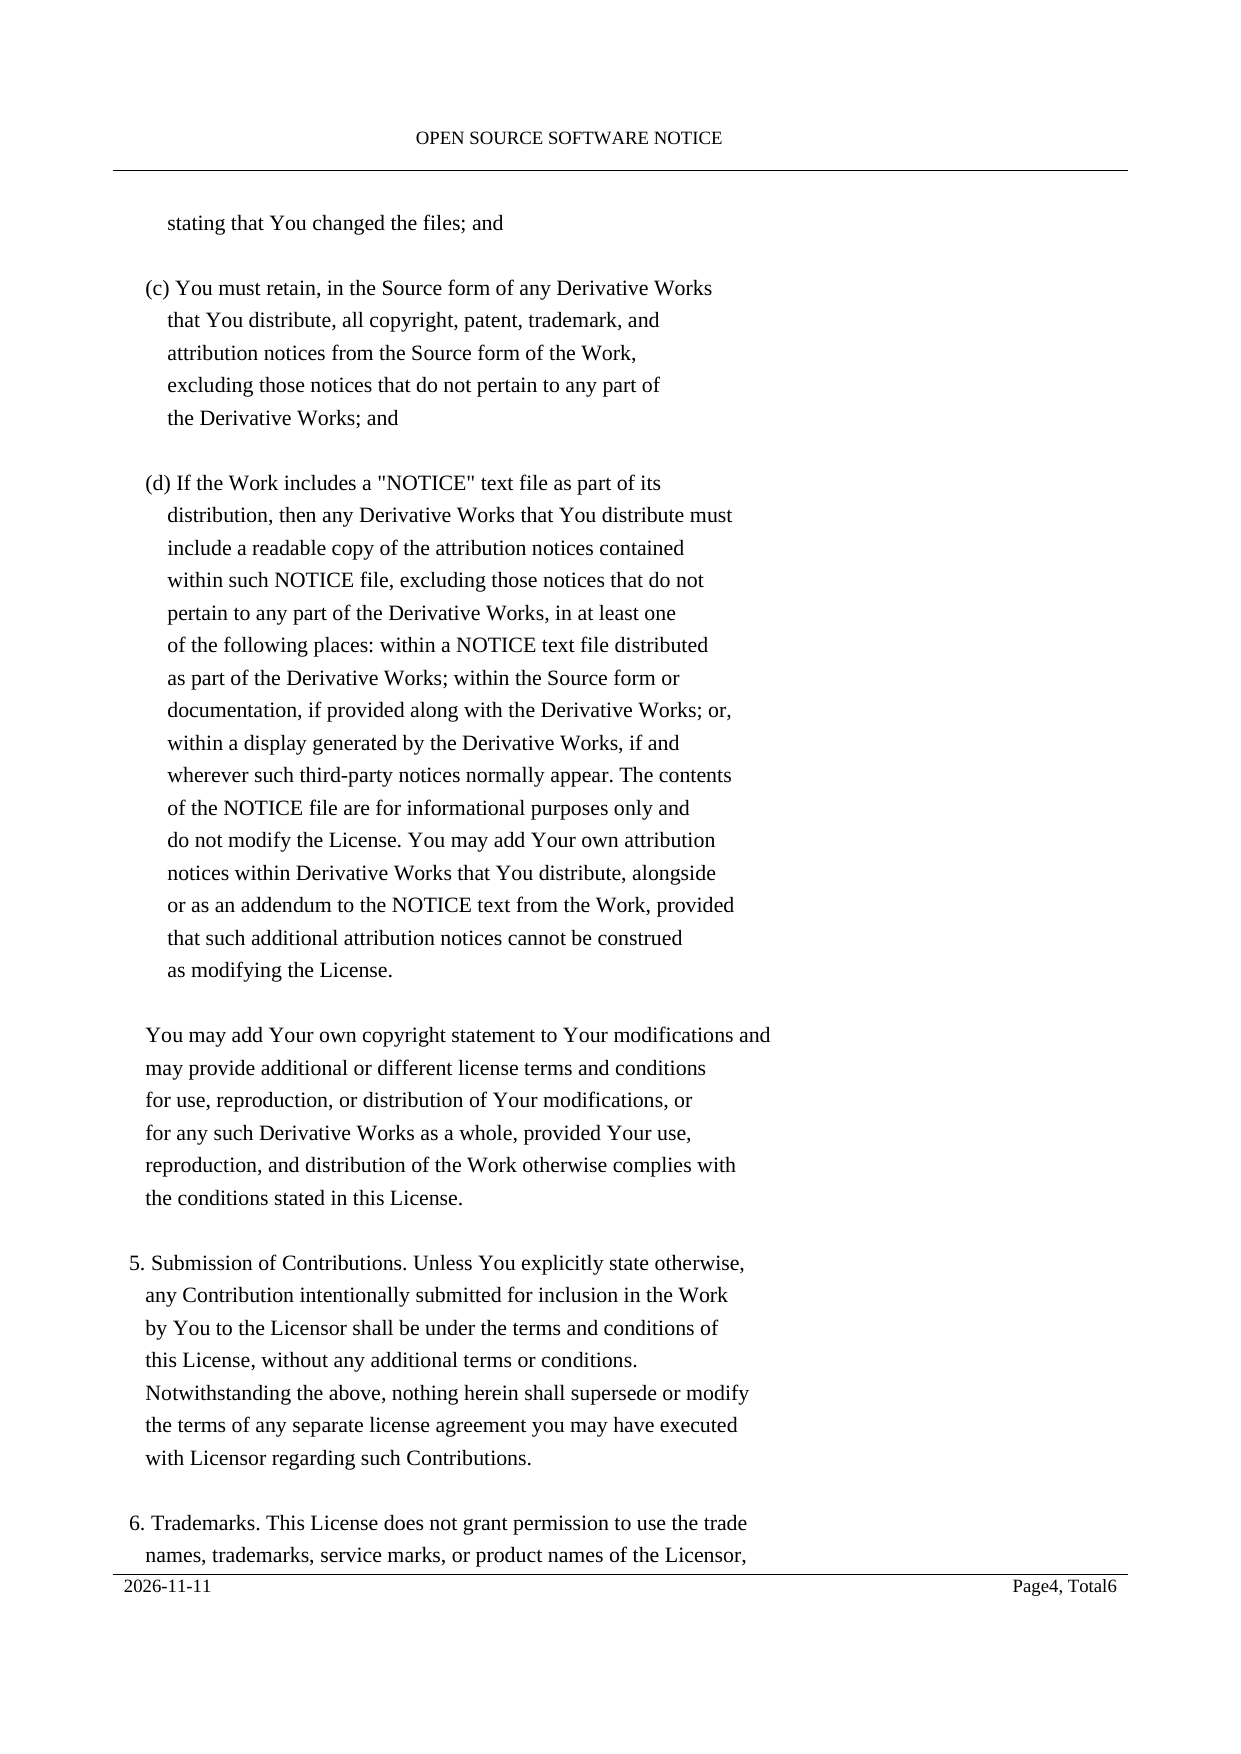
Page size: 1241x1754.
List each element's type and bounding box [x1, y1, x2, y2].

text [112, 206, 1128, 1571]
